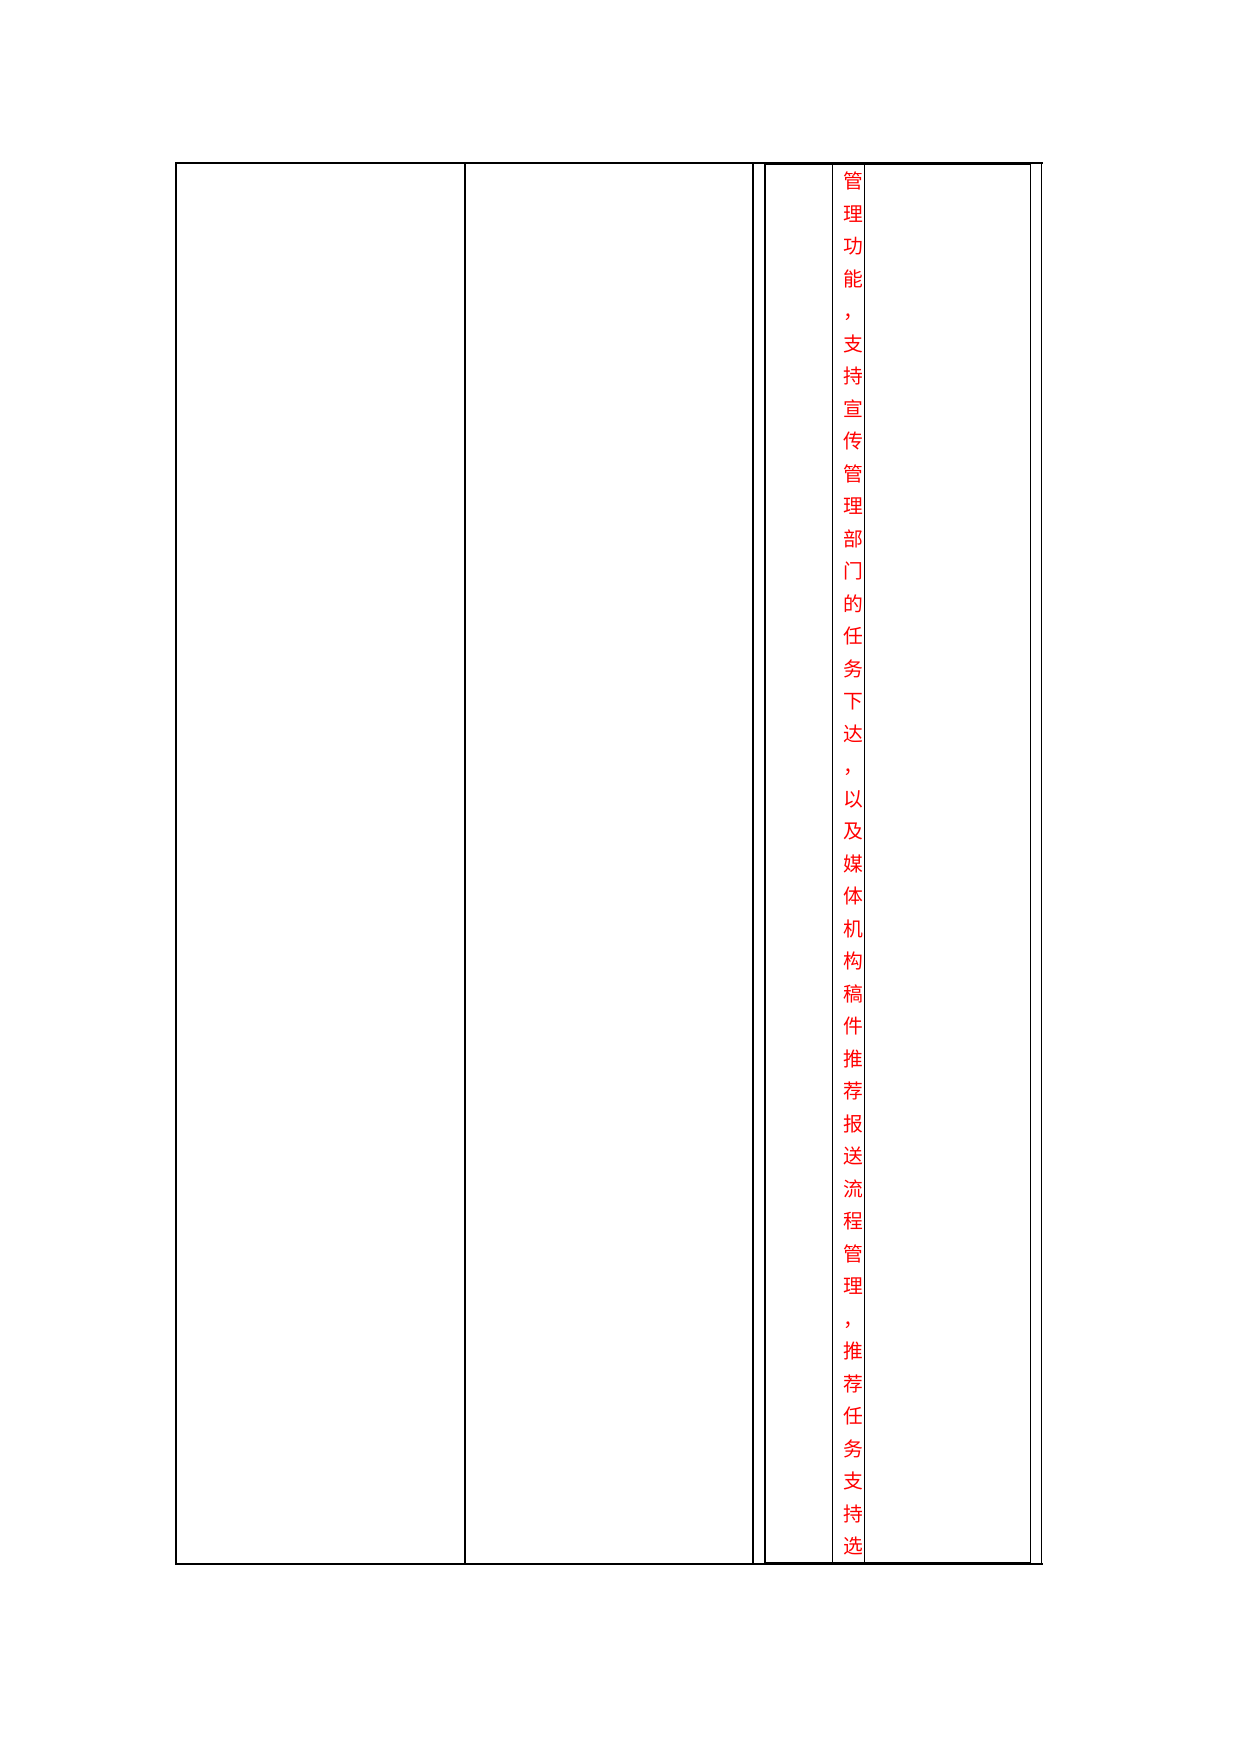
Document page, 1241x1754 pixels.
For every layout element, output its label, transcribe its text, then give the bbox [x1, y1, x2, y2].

table_cell [1031, 164, 1041, 1563]
table_cell [865, 165, 1030, 1562]
table_cell 1 [177, 164, 464, 1563]
table_cell [466, 164, 752, 1563]
table_cell [766, 165, 832, 1562]
table_cell [833, 165, 864, 1562]
table_cell [754, 164, 764, 1563]
